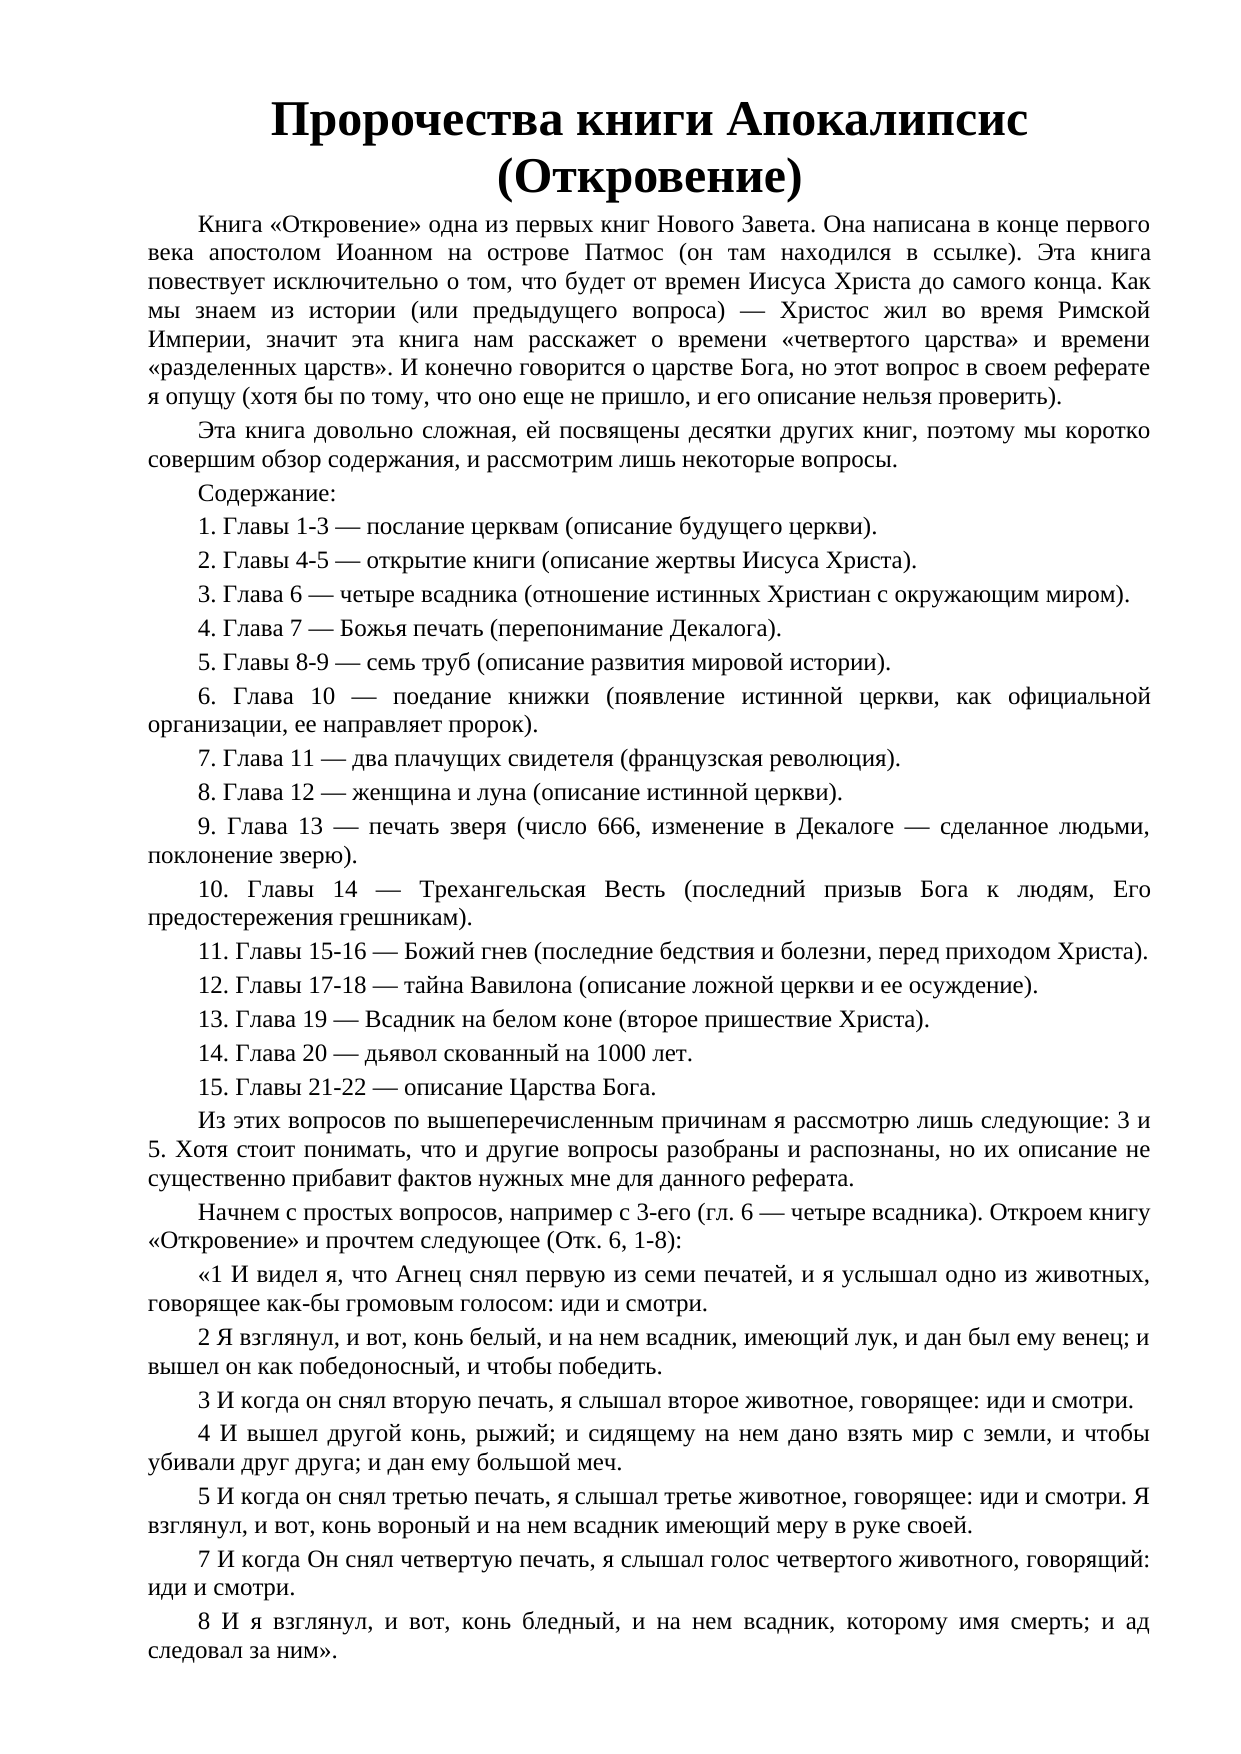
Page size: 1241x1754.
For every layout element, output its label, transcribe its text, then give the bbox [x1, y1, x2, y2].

text 6. Глава 10 — поедание книжки (появление истинной церкви, как официальной организации, ее направляет пророк). [148, 681, 1152, 738]
text Книга «Откровение» одна из первых книг Нового Завета. Она написана в конце первого века апостолом Иоанном на острове Патмос (он там находился в ссылке). Эта книга повествует исключительно о том, что будет от времен Иисуса Христа до самого конца. Как мы знаем из истории (или предыдущего вопроса) — Христос жил во время Римской Империи, значит эта книга нам расскажет о времени «четвертого царства» и времени «разделенных царств». И конечно говорится о царстве Бога, но этот вопрос в своем реферате я опущу (хотя бы по тому, что оно еще не пришло, и его описание нельзя проверить). [148, 209, 1152, 410]
text 9. Глава 13 — печать зверя (число 666, изменение в Декалоге — сделанное людьми, поклонение зверю). [148, 811, 1152, 868]
text 4 И вышел другой конь, рыжий; и сидящему на нем дано взять мир с земли, и чтобы убивали друг друга; и дан ему большой меч. [148, 1418, 1152, 1476]
text 7 И когда Он снял четвертую печать, я слышал голос четвертого животного, говорящий: иди и смотри. [148, 1544, 1152, 1601]
text 7. Глава 11 — два плачущих свидетеля (французская революция). [148, 743, 1152, 772]
text Содержание: [148, 478, 1152, 506]
text «1 И видел я, что Агнец снял первую из семи печатей, и я услышал одно из животных, говорящее как-бы громовым голосом: иди и смотри. [148, 1259, 1152, 1317]
text 10. Главы 14 — Трехангельская Весть (последний призыв Бога к людям, Его предостережения грешникам). [148, 874, 1152, 931]
text 15. Главы 21-22 — описание Царства Бога. [148, 1072, 1152, 1100]
text 12. Главы 17-18 — тайна Вавилона (описание ложной церкви и ее осуждение). [148, 970, 1152, 999]
text 5 И когда он снял третью печать, я слышал третье животное, говорящее: иди и смотри. Я взглянул, и вот, конь вороный и на нем всадник имеющий меру в руке своей. [148, 1481, 1152, 1539]
text 8 И я взглянул, и вот, конь бледный, и на нем всадник, которому имя смерть; и ад следовал за ним». [148, 1606, 1152, 1664]
text 2 Я взглянул, и вот, конь белый, и на нем всадник, имеющий лук, и дан был ему венец; и вышел он как победоносный, и чтобы победить. [148, 1322, 1152, 1379]
text 1. Главы 1-3 — послание церквам (описание будущего церкви). [148, 511, 1152, 540]
text 11. Главы 15-16 — Божий гнев (последние бедствия и болезни, перед приходом Христа). [148, 936, 1152, 965]
text 13. Глава 19 — Всадник на белом коне (второе пришествие Христа). [148, 1004, 1152, 1033]
text 4. Глава 7 — Божья печать (перепонимание Декалога). [148, 613, 1152, 642]
text 2. Главы 4-5 — открытие книги (описание жертвы Иисуса Христа). [148, 545, 1152, 574]
text 3 И когда он снял вторую печать, я слышал второе животное, говорящее: иди и смотри. [148, 1385, 1152, 1413]
text 3. Глава 6 — четыре всадника (отношение истинных Христиан с окружающим миром). [148, 579, 1152, 608]
text Эта книга довольно сложная, ей посвящены десятки других книг, поэтому мы коротко совершим обзор содержания, и рассмотрим лишь некоторые вопросы. [148, 415, 1152, 472]
text 8. Глава 12 — женщина и луна (описание истинной церкви). [148, 777, 1152, 806]
subtitle Пророчества книги Апокалипсис (Откровение) [148, 88, 1152, 203]
text Из этих вопросов по вышеперечисленным причинам я рассмотрю лишь следующие: 3 и 5. Хотя стоит понимать, что и другие вопросы разобраны и распознаны, но их описание не существенно прибавит фактов нужных мне для данного реферата. [148, 1106, 1152, 1192]
text Начнем с простых вопросов, например с 3-его (гл. 6 — четыре всадника). Откроем книгу «Откровение» и прочтем следующее (Отк. 6, 1-8): [148, 1197, 1152, 1254]
text 5. Главы 8-9 — семь труб (описание развития мировой истории). [148, 647, 1152, 676]
text 14. Глава 20 — дьявол скованный на 1000 лет. [148, 1038, 1152, 1067]
